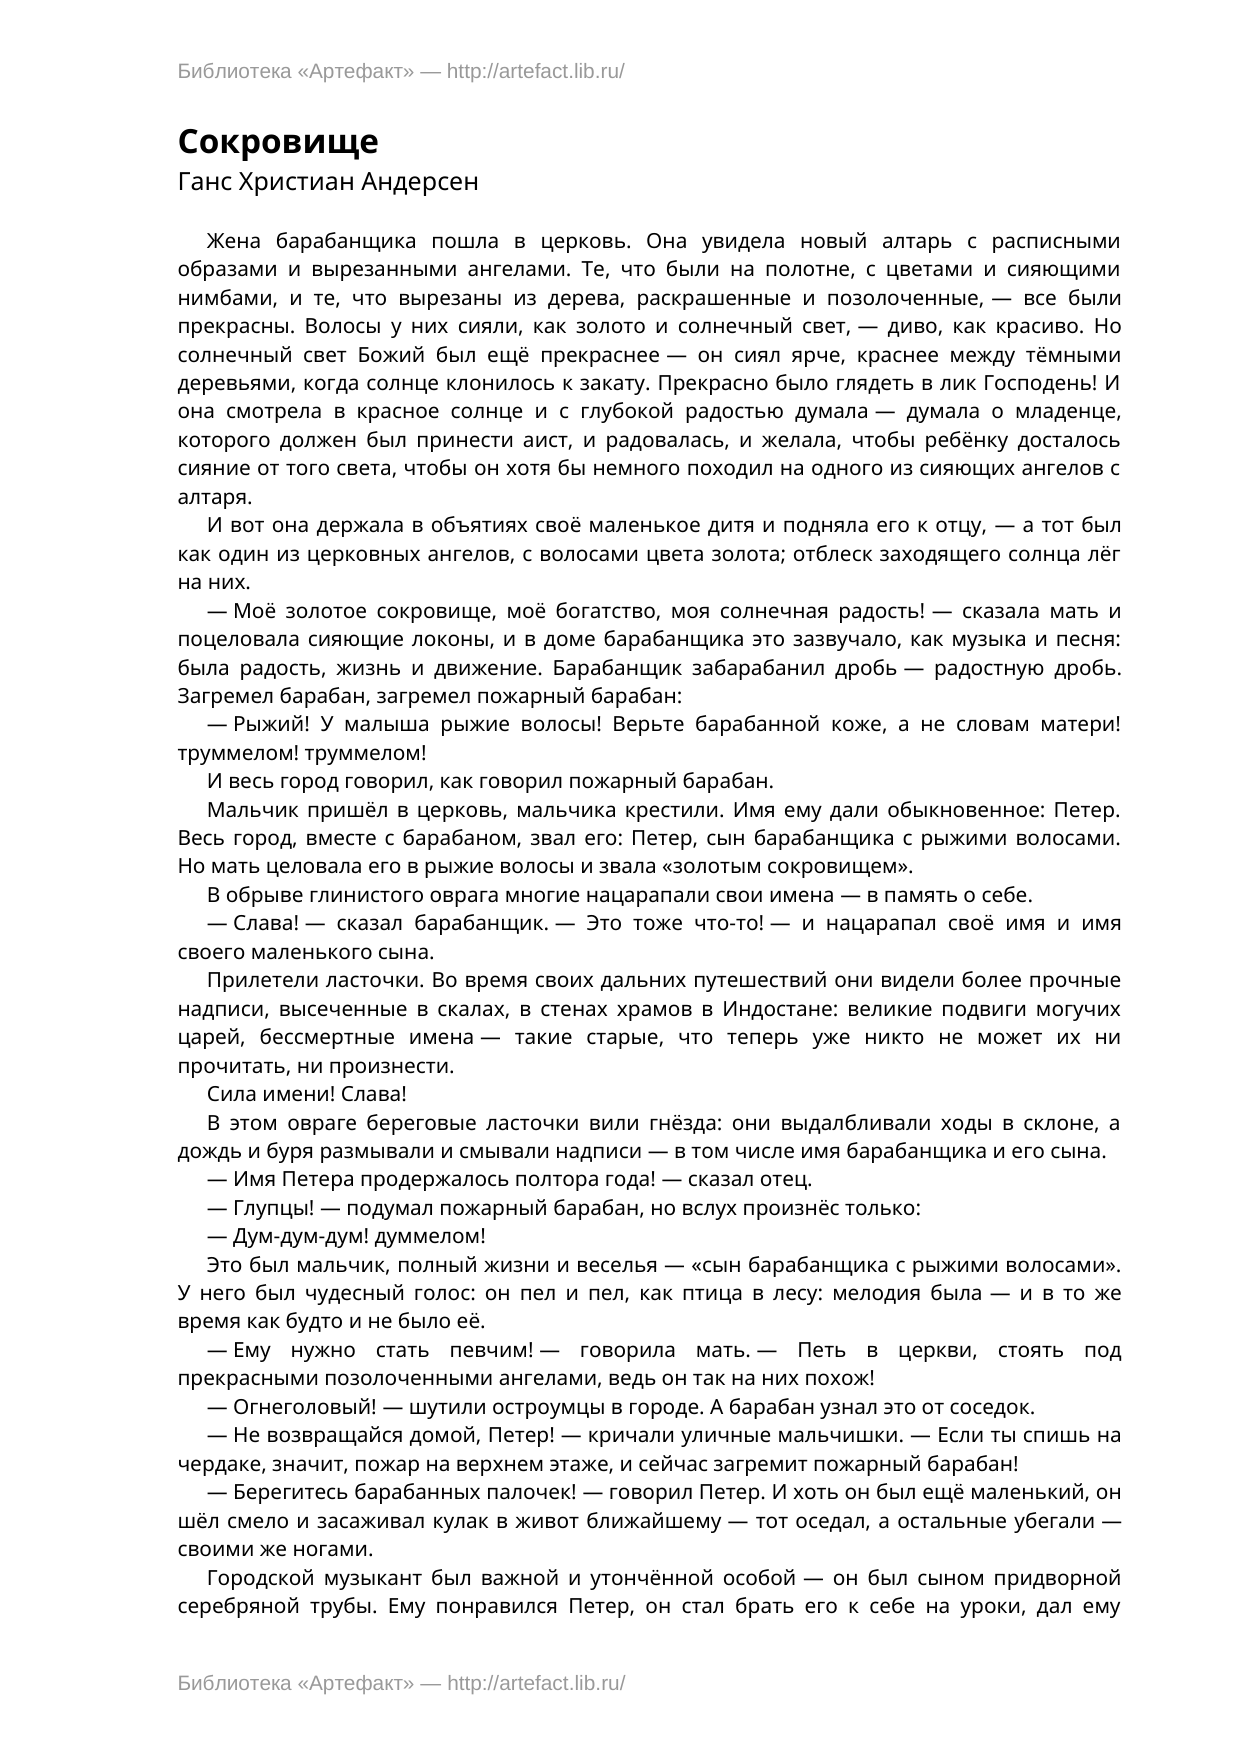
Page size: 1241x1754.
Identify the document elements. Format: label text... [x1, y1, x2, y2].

text И весь город говорил, как говорил пожарный барабан. [177, 766, 1122, 795]
text — Берегитесь барабанных палочек! — говорил Петер. И хоть он был ещё маленький, он шёл смело и засаживал кулак в живот ближайшему — тот оседал, а остальные убегали — своими же ногами. [177, 1477, 1122, 1563]
text — Слава! — сказал барабанщик. — Это тоже что-то! — и нацарапал своё имя и имя своего маленького сына. [177, 908, 1122, 965]
text — Дум-дум-дум! думмелом! [177, 1221, 1122, 1250]
text Ганс Христиан Андерсен [177, 163, 1122, 198]
text Жена барабанщика пошла в церковь. Она увидела новый алтарь с расписными образами и вырезанными ангелами. Те, что были на полотне, с цветами и сияющими нимбами, и те, что вырезаны из дерева, раскрашенные и позолоченные, — все были прекрасны. Волосы у них сияли, как золото и солнечный свет, — диво, как красиво. Но солнечный свет Божий был ещё прекраснее — он сиял ярче, краснее между тёмными деревьями, когда солнце клонилось к закату. Прекрасно было глядеть в лик Господень! И она смотрела в красное солнце и с глубокой радостью думала — думала о младенце, которого должен был принести аист, и радовалась, и желала, чтобы ребёнку досталось сияние от того света, чтобы он хотя бы немного походил на одного из сияющих ангелов с алтаря. [177, 226, 1122, 510]
text — Глупцы! — подумал пожарный барабан, но вслух произнёс только: [177, 1193, 1122, 1221]
text — Не возвращайся домой, Петер! — кричали уличные мальчишки. — Если ты спишь на чердаке, значит, пожар на верхнем этаже, и сейчас загремит пожарный барабан! [177, 1420, 1122, 1477]
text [177, 1563, 1122, 1619]
text Прилетели ласточки. Во время своих дальних путешествий они видели более прочные надписи, высеченные в скалах, в стенах храмов в Индостане: великие подвиги могучих царей, бессмертные имена — такие старые, что теперь уже никто не может их ни прочитать, ни произнести. [177, 965, 1122, 1079]
text — Огнеголовый! — шутили остроумцы в городе. А барабан узнал это от соседок. [177, 1392, 1122, 1420]
text — Рыжий! У малыша рыжие волосы! Верьте барабанной коже, а не словам матери! труммелом! труммелом! [177, 709, 1122, 766]
text И вот она держала в объятиях своё маленькое дитя и подняла его к отцу, — а тот был как один из церковных ангелов, с волосами цвета золота; отблеск заходящего солнца лёг на них. [177, 510, 1122, 596]
text Это был мальчик, полный жизни и веселья — «сын барабанщика с рыжими волосами». У него был чудесный голос: он пел и пел, как птица в лесу: мелодия была — и в то же время как будто и не было её. [177, 1250, 1122, 1335]
text — Имя Петера продержалось полтора года! — сказал отец. [177, 1164, 1122, 1193]
text Мальчик пришёл в церковь, мальчика крестили. Имя ему дали обыкновенное: Петер. Весь город, вместе с барабаном, звал его: Петер, сын барабанщика с рыжими волосами. Но мать целовала его в рыжие волосы и звала «золотым сокровищем». [177, 795, 1122, 880]
text Cокровище [177, 118, 1122, 163]
text — Ему нужно стать певчим! — говорила мать. — Петь в церкви, стоять под прекрасными позолоченными ангелами, ведь он так на них похож! [177, 1335, 1122, 1392]
text — Моё золотое сокровище, моё богатство, моя солнечная радость! — сказала мать и поцеловала сияющие локоны, и в доме барабанщика это зазвучало, как музыка и песня: была радость, жизнь и движение. Барабанщик забарабанил дробь — радостную дробь. Загремел барабан, загремел пожарный барабан: [177, 596, 1122, 709]
text В этом овраге береговые ласточки вили гнёзда: они выдалбливали ходы в склоне, а дождь и буря размывали и смывали надписи — в том числе имя барабанщика и его сына. [177, 1108, 1122, 1164]
text В обрыве глинистого оврага многие нацарапали свои имена — в память о себе. [177, 880, 1122, 908]
text Сила имени! Слава! [177, 1079, 1122, 1108]
